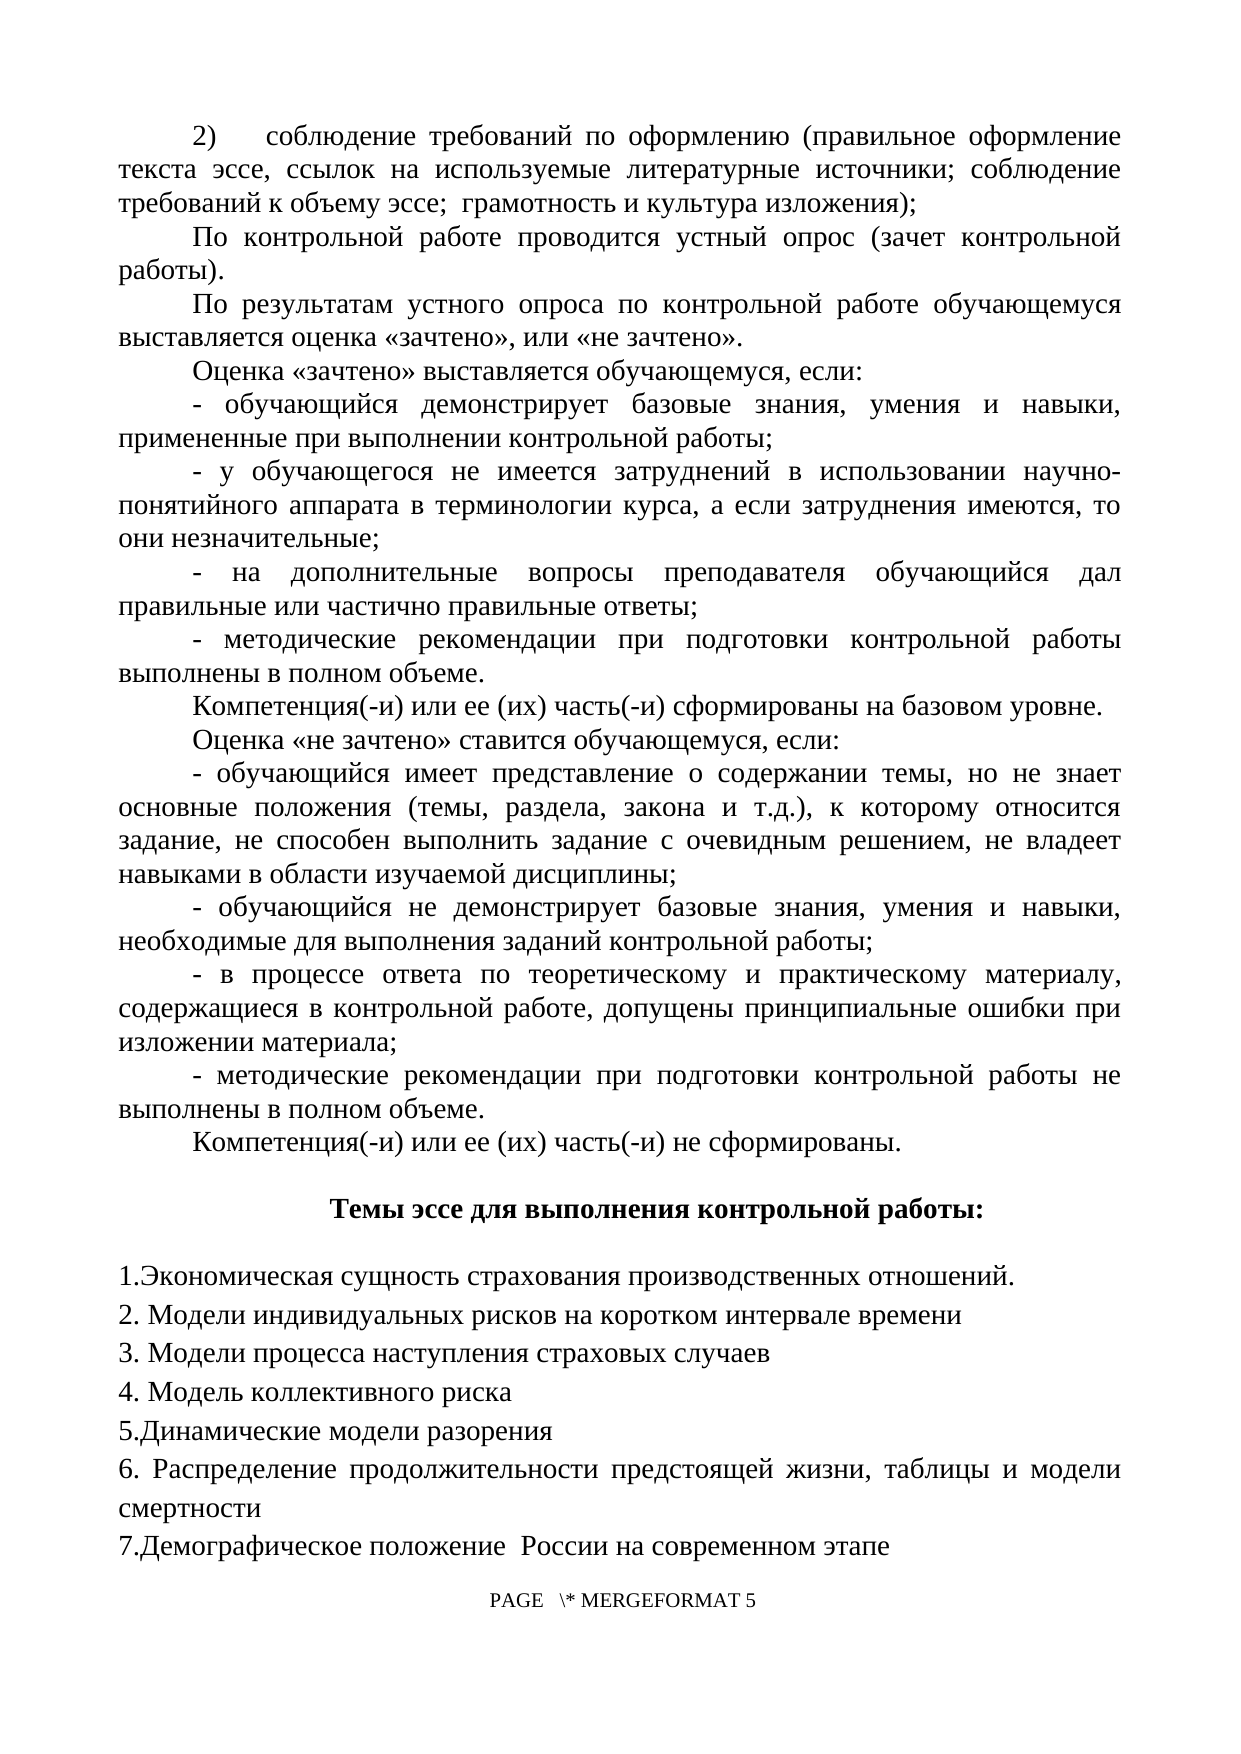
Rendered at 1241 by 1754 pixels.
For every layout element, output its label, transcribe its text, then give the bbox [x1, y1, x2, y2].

text 3. Модели процесса наступления страховых случаев [118, 1336, 1122, 1369]
text - обучающийся не демонстрирует базовые знания, умения и навыки, необходимые для выполнения заданий контрольной работы; [118, 889, 1122, 957]
text 1.Экономическая сущность страхования производственных отношений. [118, 1258, 1122, 1292]
text Компетенция(-и) или ее (их) часть(-и) сформированы на базовом уровне. [118, 688, 1122, 722]
text - обучающийся демонстрирует базовые знания, умения и навыки, примененные при выполнении контрольной работы; [118, 386, 1122, 453]
text - на дополнительные вопросы преподавателя обучающийся дал правильные или частично правильные ответы; [118, 554, 1122, 621]
text Компетенция(-и) или ее (их) часть(-и) не сформированы. [118, 1124, 1122, 1158]
text По контрольной работе проводится устный опрос (зачет контрольной работы). [118, 219, 1122, 286]
text Оценка «зачтено» выставляется обучающемуся, если: [118, 353, 1122, 386]
text Темы эссе для выполнения контрольной работы: [118, 1191, 1122, 1225]
text По результатам устного опроса по контрольной работе обучающемуся выставляется оценка «зачтено», или «не зачтено». [118, 286, 1122, 353]
text 2. Модели индивидуальных рисков на коротком интервале времени [118, 1297, 1122, 1331]
text Оценка «не зачтено» ставится обучающемуся, если: [118, 722, 1122, 755]
text - методические рекомендации при подготовки контрольной работы не выполнены в полном объеме. [118, 1057, 1122, 1124]
text 6. Распределение продолжительности предстоящей жизни, таблицы и модели смертности [118, 1451, 1122, 1523]
list соблюдение требований по оформлению (правильное оформление текста эссе, ссылок на используемые литературные источники; соблюдение требований к объему эссе; грамотность и культура изложения); [118, 118, 1122, 219]
text - в процессе ответа по теоретическому и практическому материалу, содержащиеся в контрольной работе, допущены принципиальные ошибки при изложении материала; [118, 957, 1122, 1057]
text - методические рекомендации при подготовки контрольной работы выполнены в полном объеме. [118, 621, 1122, 688]
text 7.Демографическое положение России на современном этапе [118, 1528, 1122, 1562]
text 4. Модель коллективного риска [118, 1374, 1122, 1408]
text - обучающийся имеет представление о содержании темы, но не знает основные положения (темы, раздела, закона и т.д.), к которому относится задание, не способен выполнить задание с очевидным решением, не владеет навыками в области изучаемой дисциплины; [118, 755, 1122, 889]
text - у обучающегося не имеется затруднений в использовании научно-понятийного аппарата в терминологии курса, а если затруднения имеются, то они незначительные; [118, 453, 1122, 554]
text 5.Динамические модели разорения [118, 1413, 1122, 1446]
